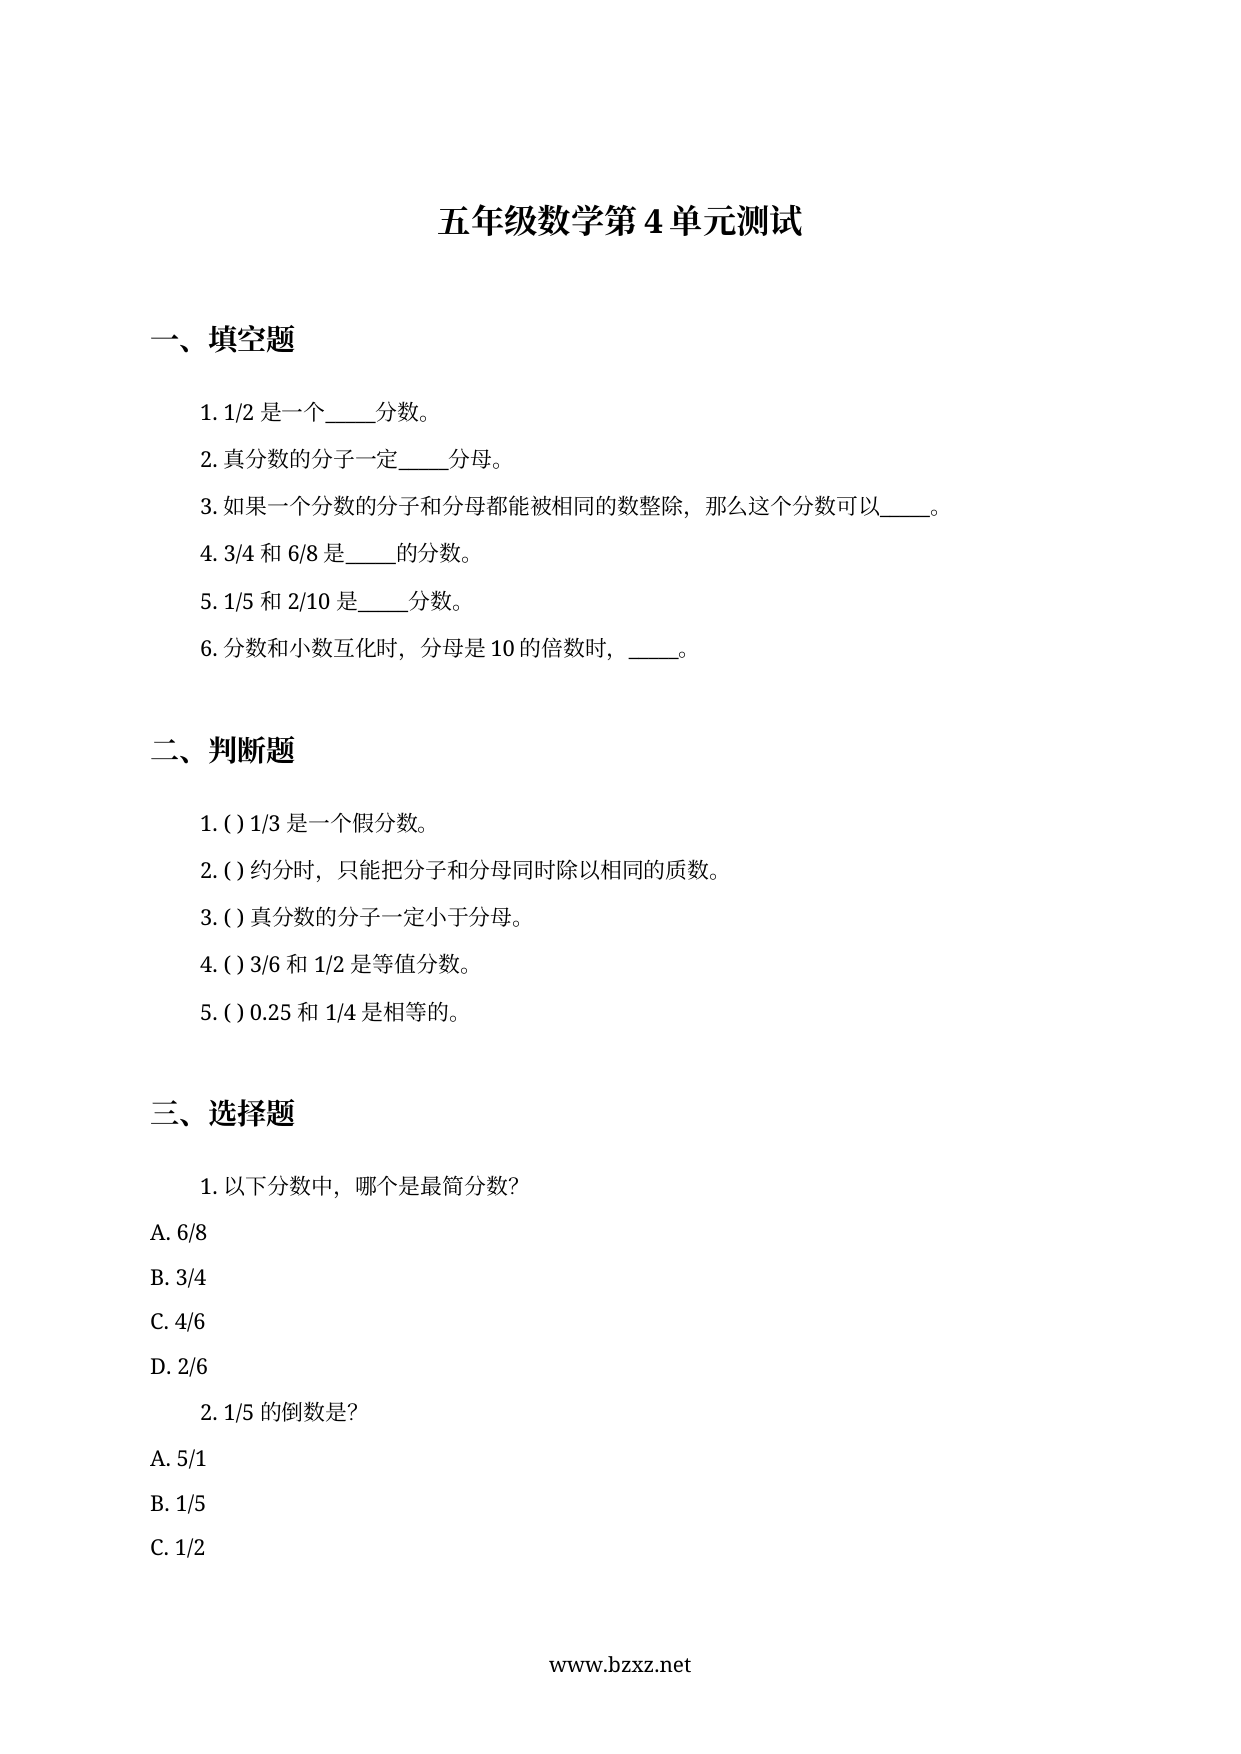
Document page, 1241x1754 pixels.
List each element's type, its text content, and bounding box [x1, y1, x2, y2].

text D. 2/6 [150, 1351, 1090, 1381]
text 2. 真分数的分子一定_____分母。 [150, 442, 1090, 474]
subtitle 二、判断题 [150, 727, 1090, 769]
text 3. 如果一个分数的分子和分母都能被相同的数整除，那么这个分数可以_____。 [150, 489, 1090, 521]
text 1. ( ) 1/3 是一个假分数。 [150, 806, 1090, 837]
text 5. 1/5 和 2/10 是_____分数。 [150, 584, 1090, 616]
text C. 4/6 [150, 1306, 1090, 1336]
subtitle 三、选择题 [150, 1091, 1090, 1133]
subtitle 五年级数学第4单元测试 [150, 195, 1090, 243]
text 6. 分数和小数互化时，分母是10的倍数时，_____。 [150, 631, 1090, 663]
text A. 5/1 [150, 1443, 1090, 1473]
text A. 6/8 [150, 1217, 1090, 1247]
text 5. ( ) 0.25 和 1/4 是相等的。 [150, 995, 1090, 1027]
text B. 1/5 [150, 1488, 1090, 1517]
subtitle 一、填空题 [150, 316, 1090, 358]
text 2. 1/5 的倒数是？ [150, 1396, 1090, 1427]
text 1. 以下分数中，哪个是最简分数？ [150, 1169, 1090, 1201]
text 1. 1/2 是一个_____分数。 [150, 395, 1090, 426]
text 3. ( ) 真分数的分子一定小于分母。 [150, 900, 1090, 932]
text B. 3/4 [150, 1262, 1090, 1291]
text C. 1/2 [150, 1532, 1090, 1562]
text 4. ( ) 3/6 和 1/2 是等值分数。 [150, 948, 1090, 979]
text 2. ( ) 约分时，只能把分子和分母同时除以相同的质数。 [150, 853, 1090, 885]
text 4. 3/4 和 6/8 是_____的分数。 [150, 537, 1090, 568]
